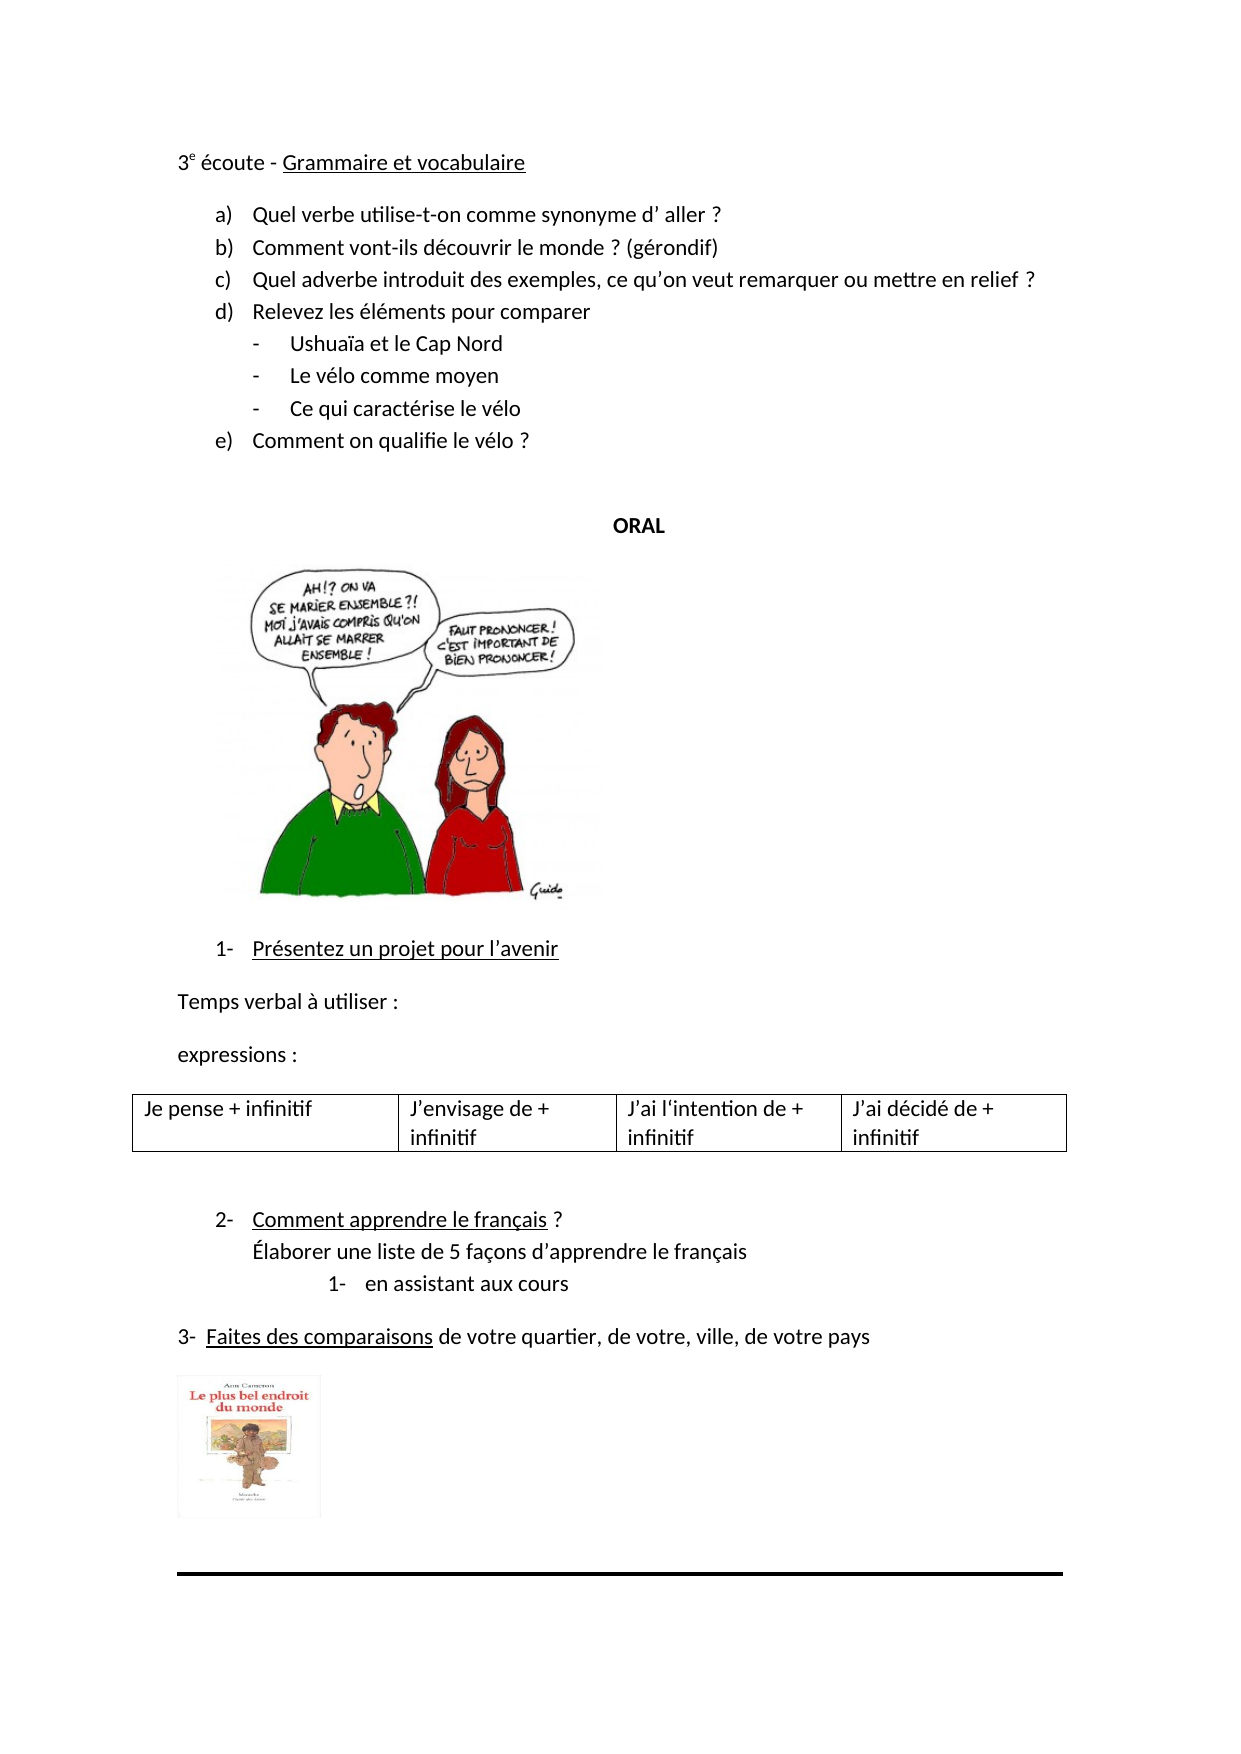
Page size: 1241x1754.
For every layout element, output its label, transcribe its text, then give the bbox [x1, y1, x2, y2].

list en assistant aux cours [327, 1269, 1063, 1297]
list Élaborer une liste de 5 façons d’apprendre le français [252, 1237, 1063, 1265]
list Le vélo comme moyen [252, 362, 1063, 389]
text 3e écoute - Grammaire et vocabulaire [177, 148, 1063, 176]
list Quel verbe utilise-t-on comme synonyme d’ aller ? [215, 201, 1063, 229]
picture [177, 1375, 321, 1518]
list Ce qui caractérise le vélo [252, 394, 1063, 422]
text Temps verbal à utiliser : [177, 987, 1063, 1016]
list Comment on qualifie le vélo ? [215, 426, 1063, 454]
picture [214, 564, 603, 910]
list Relevez les éléments pour comparer [215, 297, 1063, 325]
list Comment apprendre le français ? [215, 1205, 1063, 1233]
text ORAL [215, 511, 1063, 539]
table_header J’ai l‘intention de + infinitif [617, 1095, 841, 1151]
text 3- Faites des comparaisons de votre quartier, de votre, ville, de votre pays [177, 1322, 1063, 1350]
list Présentez un projet pour l’avenir [215, 934, 1063, 962]
list Quel adverbe introduit des exemples, ce qu’on veut remarquer ou mettre en relief ? [215, 265, 1063, 293]
table_header Je pense + infinitif [133, 1095, 398, 1151]
list Ushuaïa et le Cap Nord [252, 329, 1063, 357]
table_header J’envisage de + infinitif [399, 1095, 616, 1151]
table_header J’ai décidé de + infinitif [842, 1095, 1066, 1151]
text expressions : [177, 1041, 1063, 1068]
list Comment vont-ils découvrir le monde ? (gérondif) [215, 233, 1063, 261]
